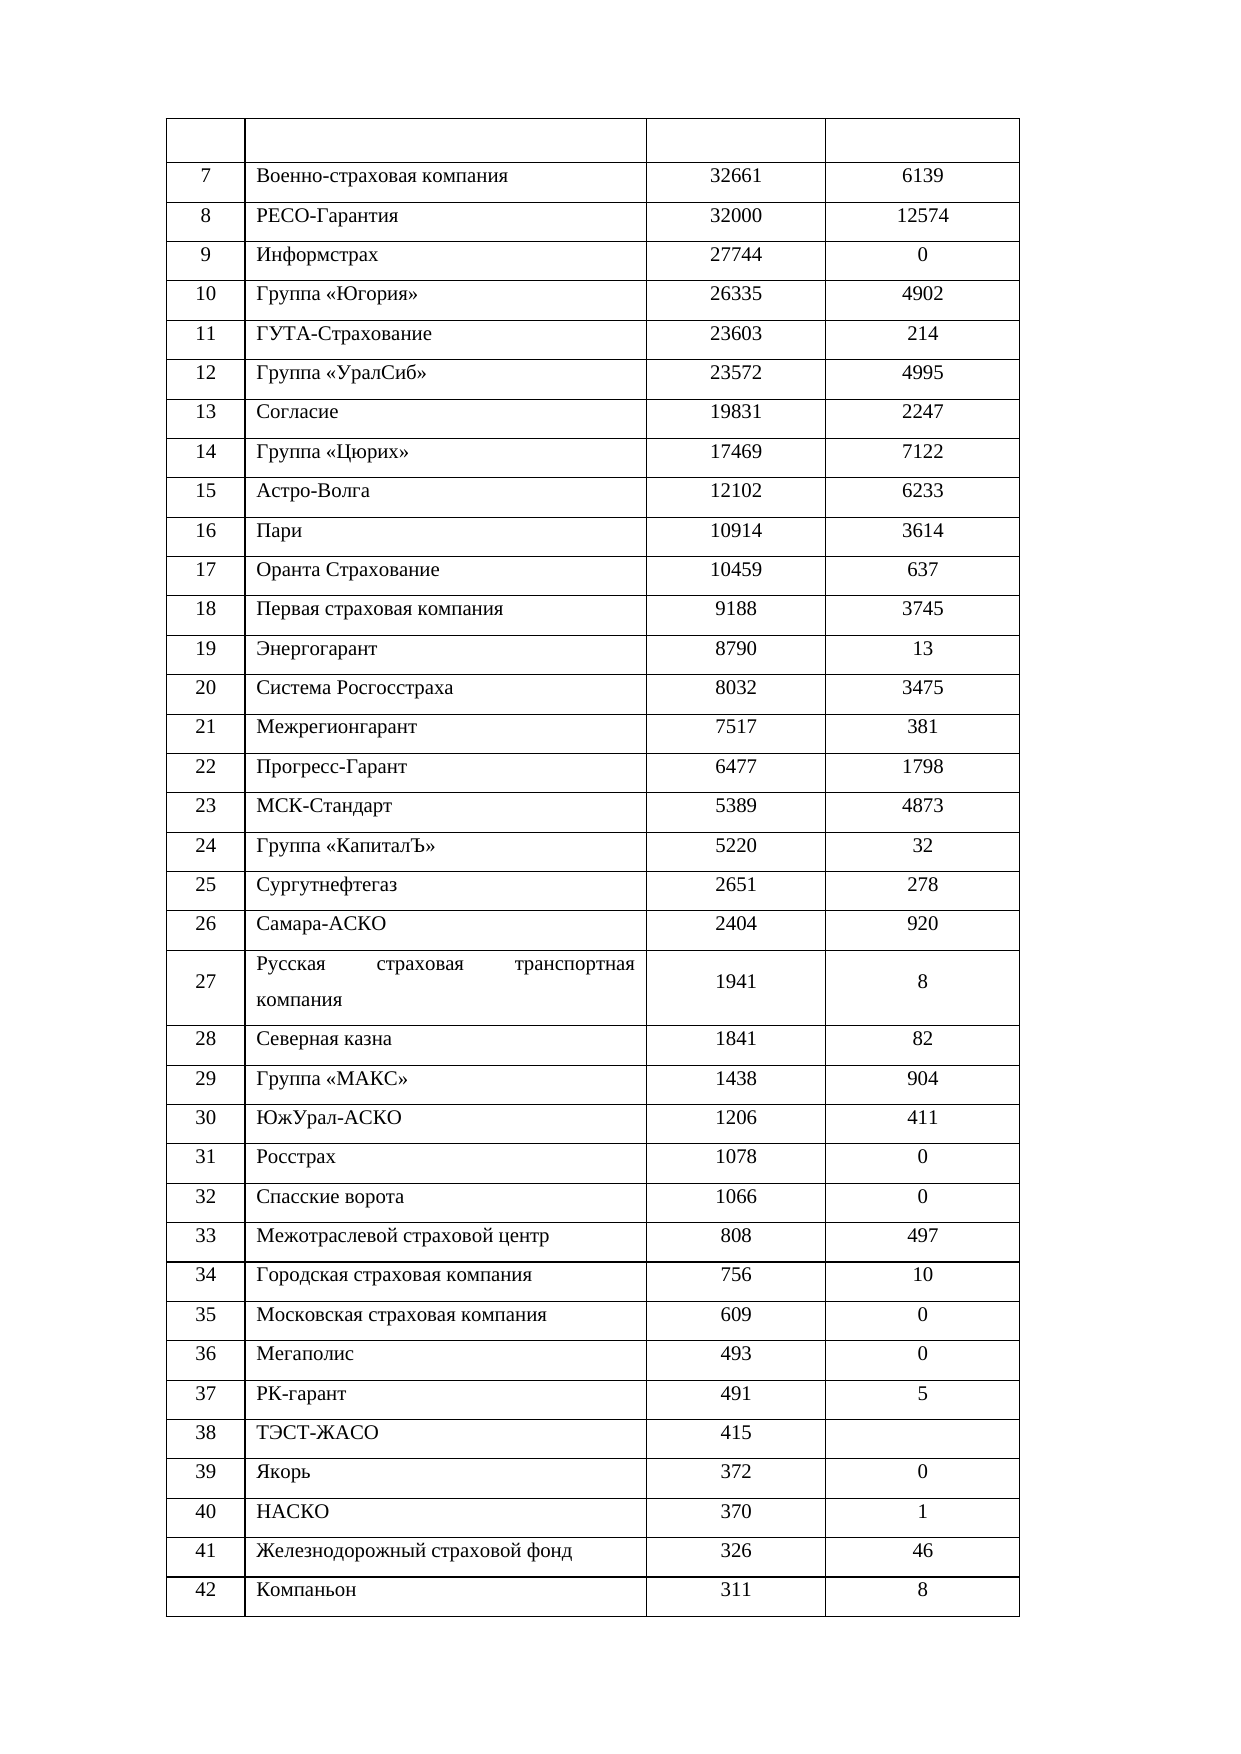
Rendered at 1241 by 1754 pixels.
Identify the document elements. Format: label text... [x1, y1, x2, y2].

table_cell 35476 [647, 119, 825, 162]
table_cell 15 [167, 478, 244, 517]
table_cell 1206 [647, 1105, 825, 1143]
table_cell 7122 [826, 439, 1019, 477]
table_cell 8 [826, 1578, 1019, 1616]
table_cell 415 [647, 1420, 825, 1458]
table_cell 16 [167, 518, 244, 556]
table_cell 0 [826, 1302, 1019, 1340]
table_cell 36 [167, 1341, 244, 1379]
table_cell 4902 [826, 281, 1019, 320]
table_cell 82 [826, 1026, 1019, 1064]
table_cell 6139 [826, 163, 1019, 202]
table_cell 10 [826, 1263, 1019, 1301]
table_cell ТЭСТ-ЖАСО [246, 1420, 646, 1458]
table_cell Городская страховая компания [246, 1263, 646, 1301]
table_cell 3745 [826, 596, 1019, 635]
table_cell 13 [167, 400, 244, 438]
table_cell 34 [167, 1263, 244, 1301]
table_cell 37 [167, 1381, 244, 1419]
table_cell Якорь [246, 1459, 646, 1498]
table_cell Система Росгосстраха [246, 675, 646, 713]
table_cell 23603 [647, 321, 825, 359]
table_cell Информстрах [246, 242, 646, 280]
table_cell Группа «УралСиб» [246, 360, 646, 398]
table_cell 3614 [826, 518, 1019, 556]
table_cell 26335 [647, 281, 825, 320]
table_cell 7 [167, 163, 244, 202]
table_cell 21 [167, 715, 244, 753]
table_cell 9188 [647, 596, 825, 635]
table_cell 10459 [647, 557, 825, 595]
table_cell Военно-страховая компания [246, 163, 646, 202]
table_cell 904 [826, 1066, 1019, 1104]
table_cell 12102 [647, 478, 825, 517]
table_cell Пари [246, 518, 646, 556]
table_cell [246, 119, 646, 162]
table_cell 27 [167, 951, 244, 1025]
table_cell 411 [826, 1105, 1019, 1143]
table_cell Московская страховая компания [246, 1302, 646, 1340]
table_cell 1941 [647, 951, 825, 1025]
table_cell 0 [826, 1459, 1019, 1498]
table_cell 1798 [826, 754, 1019, 792]
table_cell Энергогарант [246, 636, 646, 674]
table_cell 33 [167, 1223, 244, 1261]
table_cell 0 [826, 1144, 1019, 1183]
table_cell 32661 [647, 163, 825, 202]
table_cell 8 [826, 951, 1019, 1025]
table_cell МСК-Стандарт [246, 793, 646, 832]
table_cell 497 [826, 1223, 1019, 1261]
table_cell Русская страховая транспортная компания [246, 951, 646, 1025]
table_cell 17469 [647, 439, 825, 477]
table_cell 23 [167, 793, 244, 832]
table_cell 0 [826, 242, 1019, 280]
table_cell Железнодорожный страховой фонд [246, 1538, 646, 1576]
table_cell 19 [167, 636, 244, 674]
table_cell 1078 [647, 1144, 825, 1183]
table_cell Самара-АСКО [246, 911, 646, 950]
table_cell 6477 [647, 754, 825, 792]
table_cell 12 [167, 360, 244, 398]
table_cell 5 [826, 1381, 1019, 1419]
table_cell 32 [167, 1184, 244, 1222]
table_cell РК-гарант [246, 1381, 646, 1419]
table_cell 278 [826, 872, 1019, 910]
table_cell РЕСО-Гарантия [246, 203, 646, 241]
table_cell Спасские ворота [246, 1184, 646, 1222]
table_cell 40 [167, 1499, 244, 1537]
table_cell 8032 [647, 675, 825, 713]
table_cell Оранта Страхование [246, 557, 646, 595]
table_cell 2404 [647, 911, 825, 950]
table_cell 39 [167, 1459, 244, 1498]
table_cell 32000 [647, 203, 825, 241]
table_cell 7517 [647, 715, 825, 753]
table_cell 20 [167, 675, 244, 713]
table_cell 808 [647, 1223, 825, 1261]
table_cell 46 [826, 1538, 1019, 1576]
table_cell 3475 [826, 675, 1019, 713]
table_cell 5389 [647, 793, 825, 832]
table_cell 11 [167, 321, 244, 359]
table_cell 35 [167, 1302, 244, 1340]
table_cell Группа «КапиталЪ» [246, 833, 646, 871]
table_cell ГУТА-Страхование [246, 321, 646, 359]
table_cell 1 [826, 1499, 1019, 1537]
table_cell 609 [647, 1302, 825, 1340]
table_cell 493 [647, 1341, 825, 1379]
table_cell Первая страховая компания [246, 596, 646, 635]
table_cell 38 [167, 1420, 244, 1458]
table_cell Группа «Югория» [246, 281, 646, 320]
table_cell 19831 [647, 400, 825, 438]
table_cell 4873 [826, 793, 1019, 832]
table_cell 9 [167, 242, 244, 280]
table_cell Мегаполис [246, 1341, 646, 1379]
table_cell 10914 [647, 518, 825, 556]
table_cell 26 [167, 911, 244, 950]
table_cell 25 [167, 872, 244, 910]
table_cell 326 [647, 1538, 825, 1576]
table_cell 1066 [647, 1184, 825, 1222]
table_cell Группа «Цюрих» [246, 439, 646, 477]
table_cell 13 [826, 636, 1019, 674]
table_cell 31 [167, 1144, 244, 1183]
table_cell 6 [167, 119, 244, 162]
table_cell 370 [647, 1499, 825, 1537]
table_cell 491 [647, 1381, 825, 1419]
table_cell Астро-Волга [246, 478, 646, 517]
table_cell 14 [167, 439, 244, 477]
table_cell 30 [167, 1105, 244, 1143]
table_cell 24 [167, 833, 244, 871]
table_cell Группа «МАКС» [246, 1066, 646, 1104]
table_cell 5220 [647, 833, 825, 871]
table_cell 0 [826, 1184, 1019, 1222]
table_cell 381 [826, 715, 1019, 753]
table_cell 756 [647, 1263, 825, 1301]
table_cell [826, 1420, 1019, 1458]
table_cell 28 [167, 1026, 244, 1064]
table_cell Компаньон [246, 1578, 646, 1616]
table_cell 214 [826, 321, 1019, 359]
table_cell 8 [167, 203, 244, 241]
table_cell 22 [167, 754, 244, 792]
table_cell 920 [826, 911, 1019, 950]
table_cell 0 [826, 1341, 1019, 1379]
table_cell 23572 [647, 360, 825, 398]
table_cell 18 [167, 596, 244, 635]
table_cell 1841 [647, 1026, 825, 1064]
table_cell ЮжУрал-АСКО [246, 1105, 646, 1143]
table_cell Согласие [246, 400, 646, 438]
table_cell НАСКО [246, 1499, 646, 1537]
table_cell 2651 [647, 872, 825, 910]
table_cell 6233 [826, 478, 1019, 517]
table_cell 32 [826, 833, 1019, 871]
table_cell 1438 [647, 1066, 825, 1104]
table_cell 30480 [826, 119, 1019, 162]
table_cell Северная казна [246, 1026, 646, 1064]
table_cell 4995 [826, 360, 1019, 398]
table_cell Сургутнефтегаз [246, 872, 646, 910]
table_cell 2247 [826, 400, 1019, 438]
table_cell Межрегионгарант [246, 715, 646, 753]
table_cell 41 [167, 1538, 244, 1576]
table_cell Межотраслевой страховой центр [246, 1223, 646, 1261]
table_cell 311 [647, 1578, 825, 1616]
table_cell 27744 [647, 242, 825, 280]
table_cell 42 [167, 1578, 244, 1616]
table_cell Росстрах [246, 1144, 646, 1183]
table_cell 17 [167, 557, 244, 595]
table_cell 10 [167, 281, 244, 320]
table_cell 637 [826, 557, 1019, 595]
table_cell 12574 [826, 203, 1019, 241]
table_cell 29 [167, 1066, 244, 1104]
table_cell 8790 [647, 636, 825, 674]
table_cell 372 [647, 1459, 825, 1498]
table_cell Прогресс-Гарант [246, 754, 646, 792]
